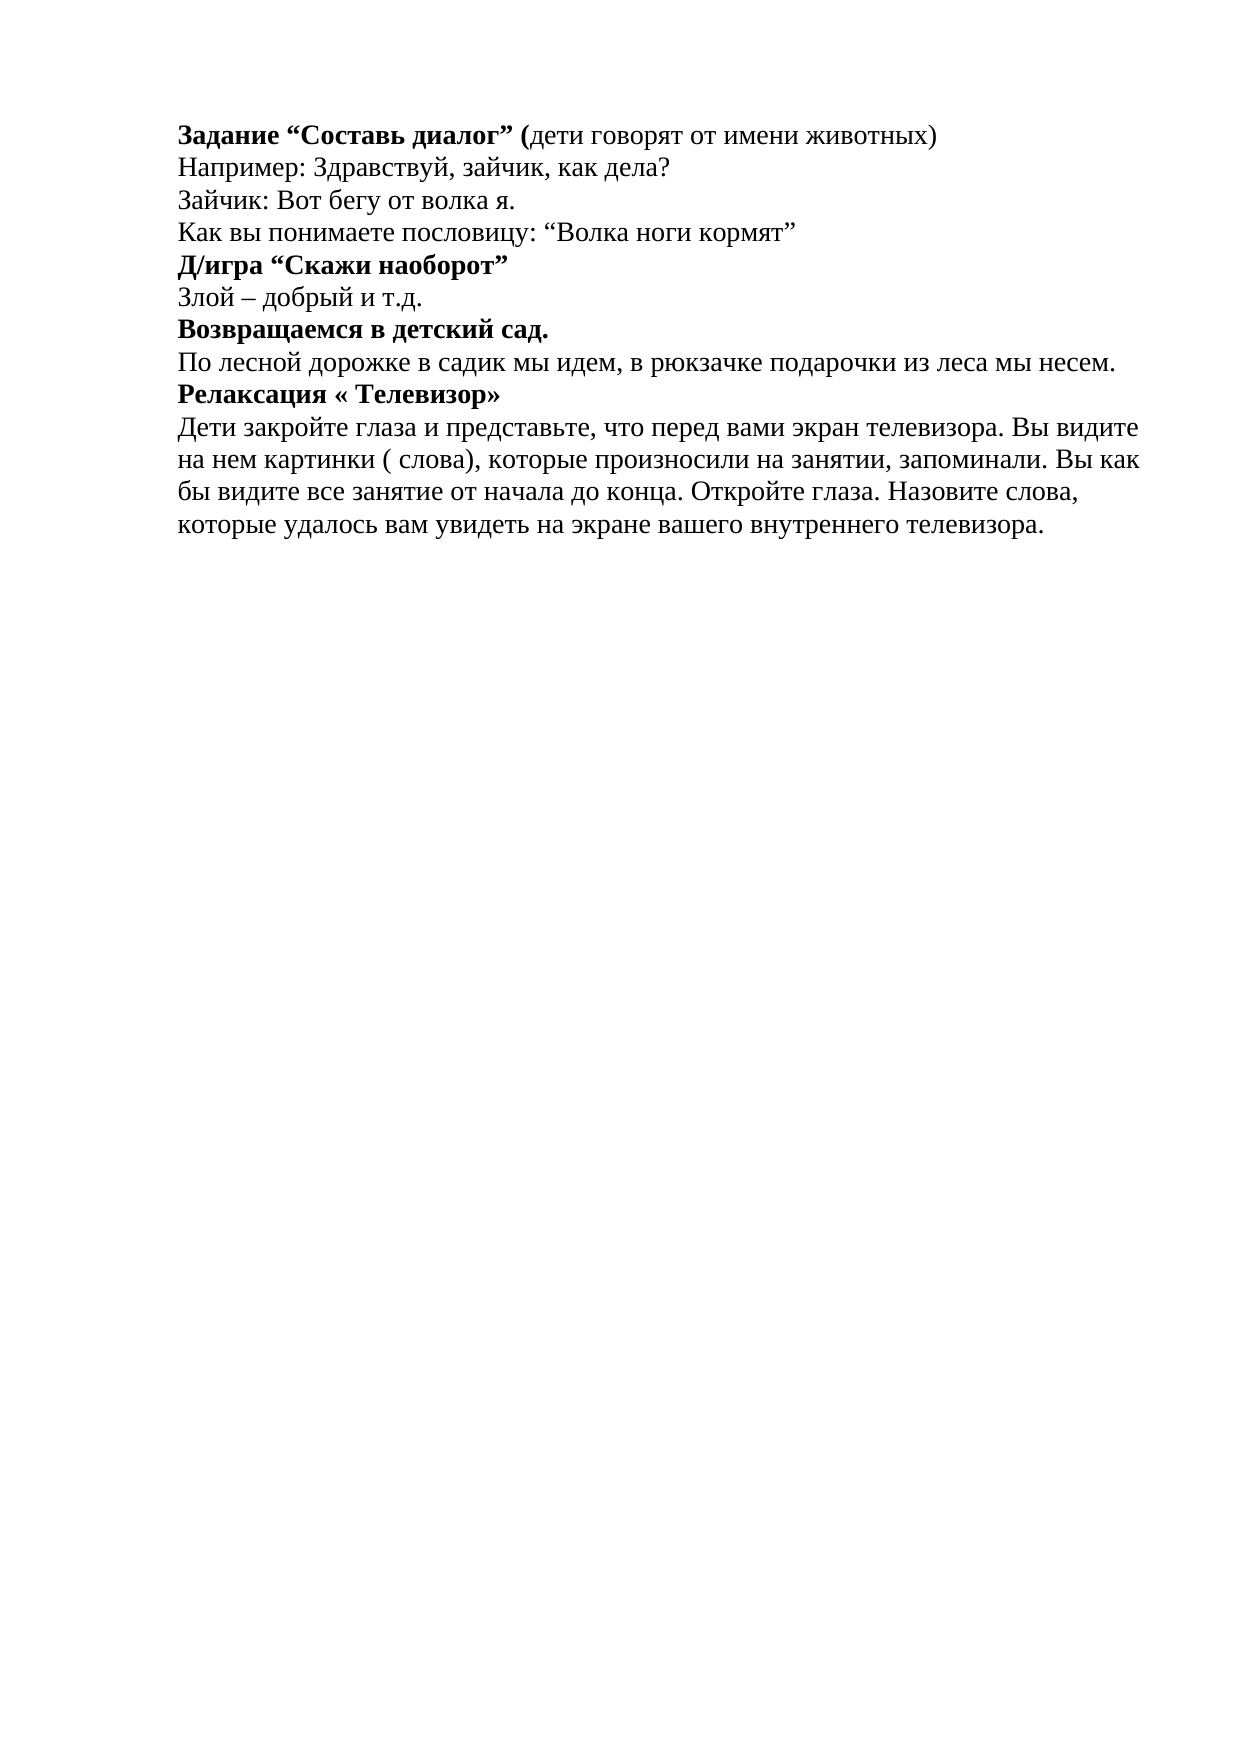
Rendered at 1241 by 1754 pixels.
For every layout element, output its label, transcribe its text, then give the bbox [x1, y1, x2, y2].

text Дети закройте глаза и представьте, что перед вами экран телевизора. Вы видите на нем картинки ( слова), которые произносили на занятии, запоминали. Вы как бы видите все занятие от начала до конца. Откройте глаза. Назовите слова, которые удалось вам увидеть на экране вашего внутреннего телевизора. [177, 410, 1152, 539]
text По лесной дорожке в садик мы идем, в рюкзачке подарочки из леса мы несем. [177, 345, 1152, 377]
text Задание “Составь диалог” (дети говорят от имени животных) [177, 118, 1152, 151]
text Злой – добрый и т.д. [177, 280, 1152, 312]
text Зайчик: Вот бегу от волка я. [177, 183, 1152, 215]
text Как вы понимаете пословицу: “Волка ноги кормят” [177, 215, 1152, 248]
text Например: Здравствуй, зайчик, как дела? [177, 151, 1152, 183]
text Релаксация « Телевизор» [177, 377, 1152, 410]
text Д/игра “Скажи наоборот” [177, 248, 1152, 280]
text Возвращаемся в детский сад. [177, 312, 1152, 345]
